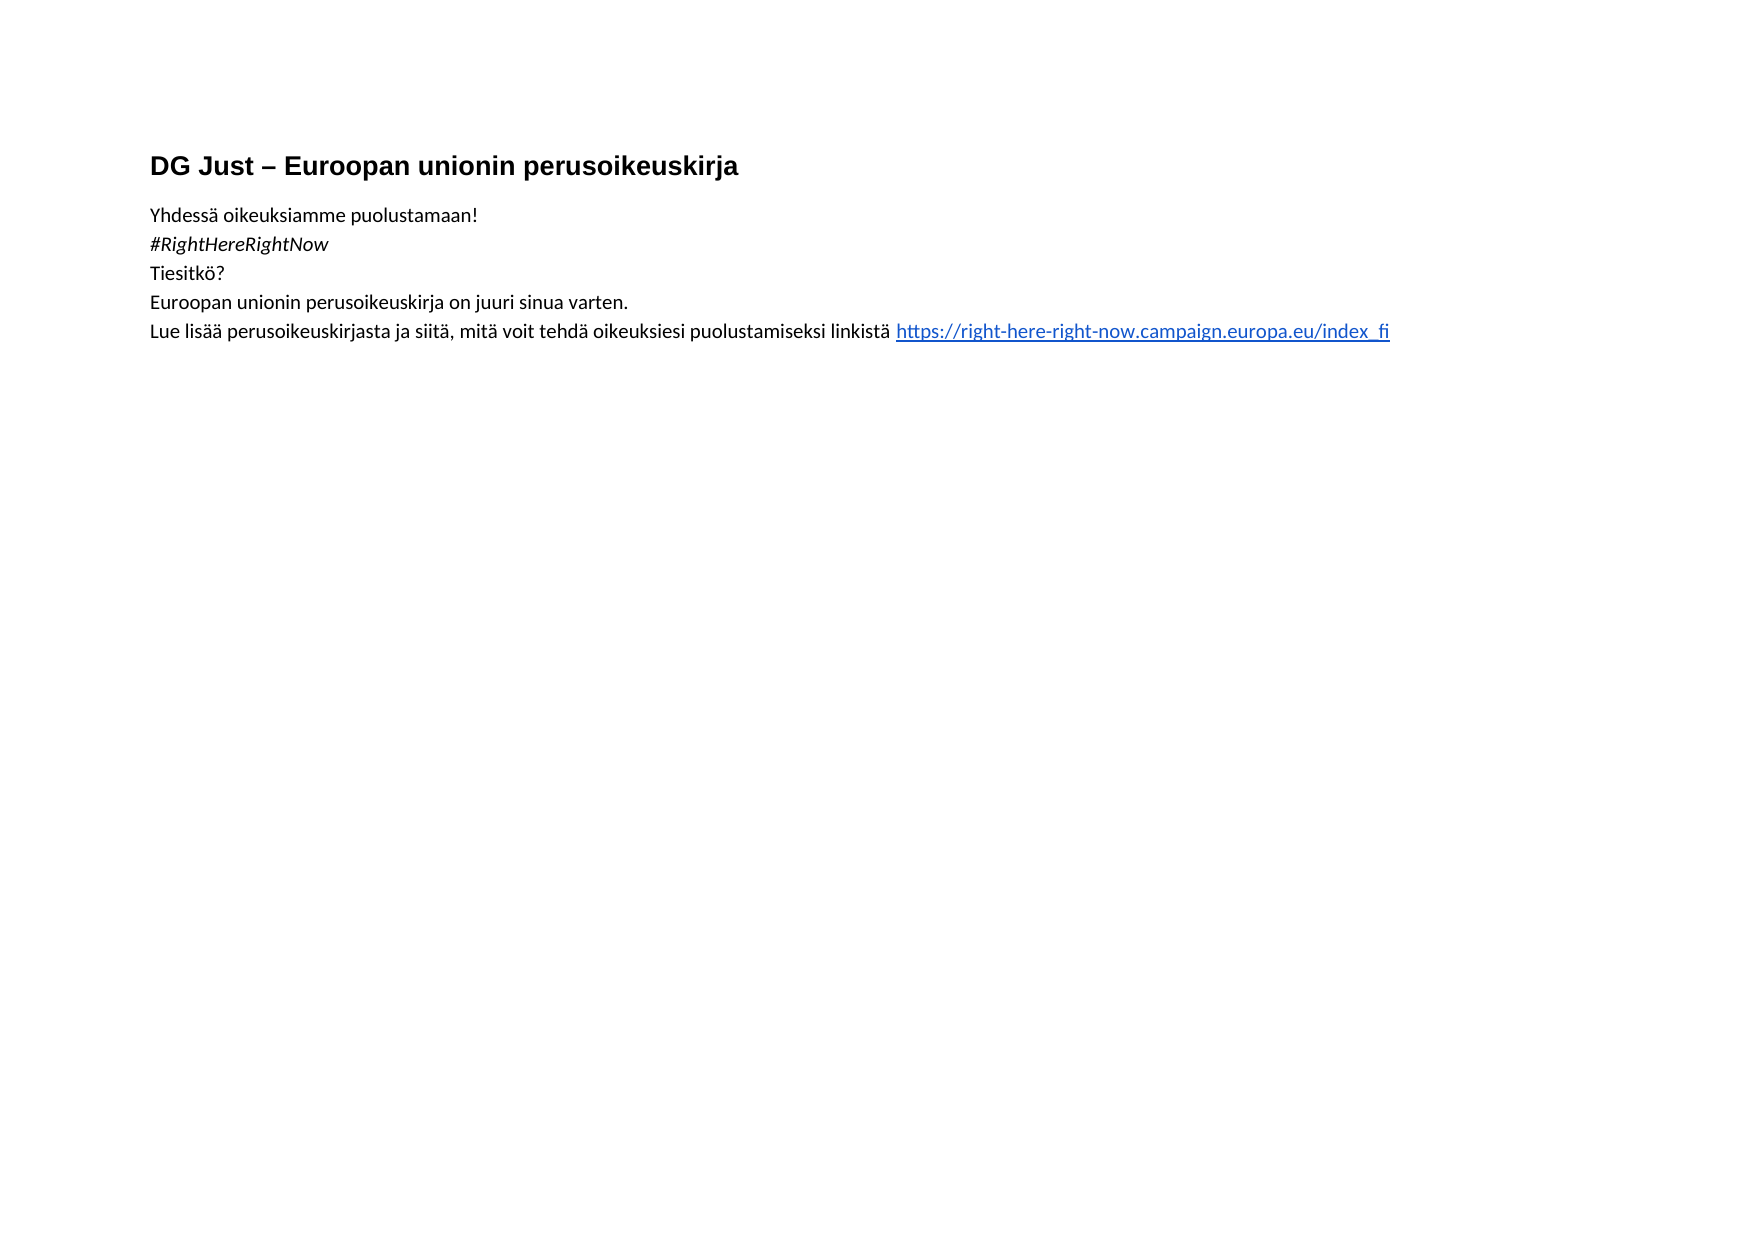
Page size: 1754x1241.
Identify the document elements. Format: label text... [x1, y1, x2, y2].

text Lue lisää perusoikeuskirjasta ja siitä, mitä voit tehdä oikeuksiesi puolustamiseksi linkistä https://right-here-right-now.campaign.europa.eu/index_fi [150, 319, 1604, 344]
text Euroopan unionin perusoikeuskirja on juuri sinua varten. [150, 289, 1604, 315]
text Tiesitkö? [150, 260, 1604, 286]
text Yhdessä oikeuksiamme puolustamaan! [150, 202, 1604, 227]
text DG Just – Euroopan unionin perusoikeuskirja [150, 150, 1604, 181]
text #RightHereRightNow [150, 231, 1604, 257]
